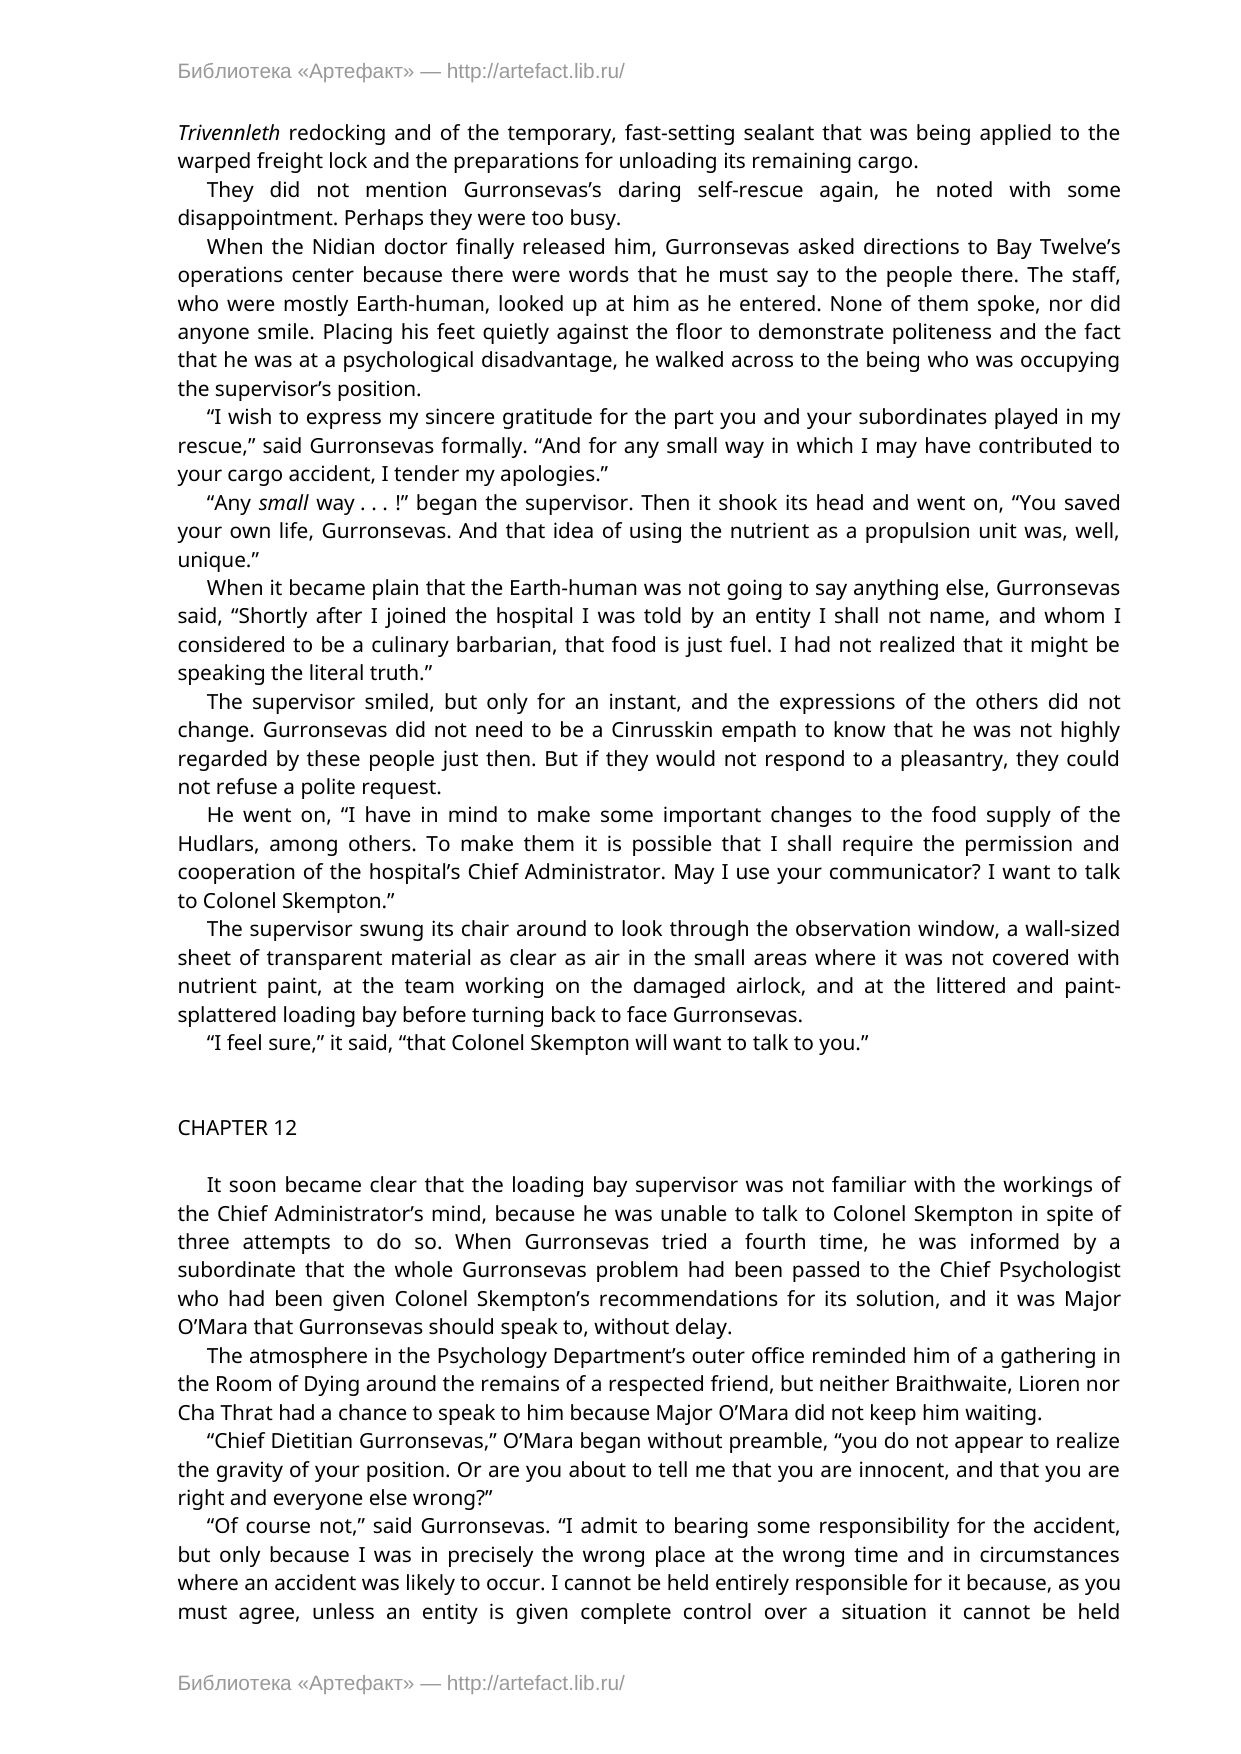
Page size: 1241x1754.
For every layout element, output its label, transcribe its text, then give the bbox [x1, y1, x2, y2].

text “I feel sure,” it said, “that Colonel Skempton will want to talk to you.” [177, 1028, 1122, 1057]
text When the Nidian doctor finally released him, Gurronsevas asked directions to Bay Twelve’s operations center because there were words that he must say to the people there. The staff, who were mostly Earth-human, looked up at him as he entered. None of them spoke, nor did anyone smile. Placing his feet quietly against the floor to demonstrate politeness and the fact that he was at a psychological disadvantage, he walked across to the being who was occupying the supervisor’s position. [177, 232, 1122, 402]
text “I wish to express my sincere gratitude for the part you and your subordinates played in my rescue,” said Gurronsevas formally. “And for any small way in which I may have contributed to your cargo accident, I tender my apologies.” [177, 402, 1122, 488]
text When it became plain that the Earth-human was not going to say anything else, Gurronsevas said, “Shortly after I joined the hospital I was told by an entity I shall not name, and whom I considered to be a culinary barbarian, that food is just fuel. I had not realized that it might be speaking the literal truth.” [177, 573, 1122, 687]
text He went on, “I have in mind to make some important changes to the food supply of the Hudlars, among others. To make them it is possible that I shall require the permission and cooperation of the hospital’s Chief Administrator. May I use your communicator? I want to talk to Colonel Skempton.” [177, 801, 1122, 914]
text It soon became clear that the loading bay supervisor was not familiar with the workings of the Chief Administrator’s mind, because he was unable to talk to Colonel Skempton in spite of three attempts to do so. When Gurronsevas tried a fourth time, he was informed by a subordinate that the whole Gurronsevas problem had been passed to the Chief Psychologist who had been given Colonel Skempton’s recommendations for its solution, and it was Major O’Mara that Gurronsevas should speak to, without delay. [177, 1170, 1122, 1341]
text The supervisor smiled, but only for an instant, and the expressions of the others did not change. Gurronsevas did not need to be a Cinrusskin empath to know that he was not highly regarded by these people just then. But if they would not respond to a pleasantry, they could not refuse a polite request. [177, 687, 1122, 801]
text They did not mention Gurronsevas’s daring self-rescue again, he noted with some disappointment. Perhaps they were too busy. [177, 175, 1122, 232]
text The supervisor swung its chair around to look through the observation window, a wall-sized sheet of transparent material as clear as air in the small areas where it was not covered with nutrient paint, at the team working on the damaged airlock, and at the littered and paint-splattered loading bay before turning back to face Gurronsevas. [177, 914, 1122, 1028]
text “Chief Dietitian Gurronsevas,” O’Mara began without preamble, “you do not appear to realize the gravity of your position. Or are you about to tell me that you are innocent, and that you are right and everyone else wrong?” [177, 1426, 1122, 1512]
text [177, 118, 1122, 175]
text “Any small way . . . !” began the supervisor. Then it shook its head and went on, “You saved your own life, Gurronsevas. And that idea of using the nutrient as a propulsion unit was, well, unique.” [177, 488, 1122, 573]
subtitle CHAPTER 12 [177, 1113, 1122, 1142]
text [177, 1512, 1122, 1625]
text The atmosphere in the Psychology Department’s outer office reminded him of a gathering in the Room of Dying around the remains of a respected friend, but neither Braithwaite, Lioren nor Cha Thrat had a chance to speak to him because Major O’Mara did not keep him waiting. [177, 1341, 1122, 1426]
